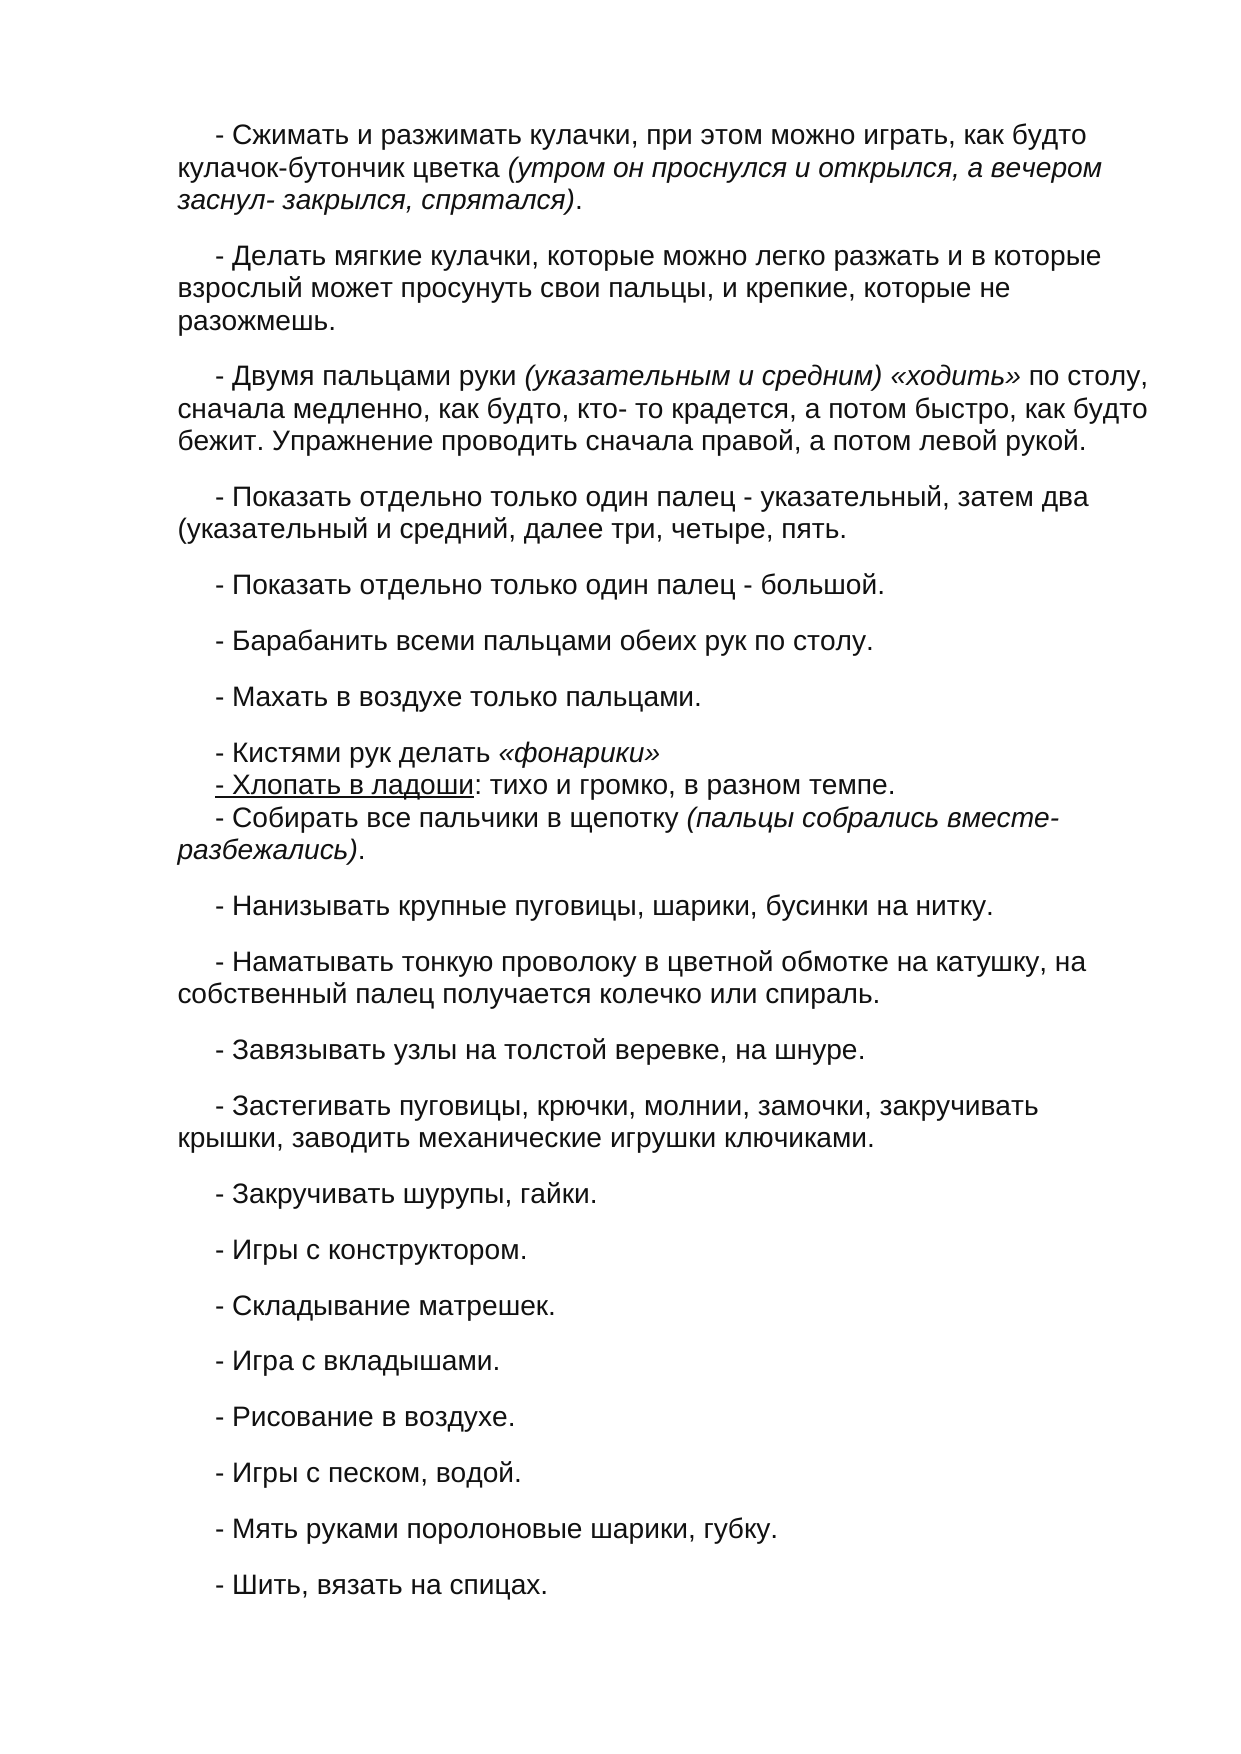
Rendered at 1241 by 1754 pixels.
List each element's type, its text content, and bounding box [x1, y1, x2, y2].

text - Махать в воздухе только пальцами. [177, 680, 1152, 712]
text - Делать мягкие кулачки, которые можно легко разжать и в которые взрослый может просунуть свои пальцы, и крепкие, которые не разожмешь. [177, 239, 1152, 336]
text - Игра с вкладышами. [177, 1344, 1152, 1377]
text - Показать отдельно только один палец - указательный, затем два (указательный и средний, далее три, четыре, пять. [177, 480, 1152, 545]
text - Мять руками поролоновые шарики, губку. [177, 1512, 1152, 1544]
text - Кистями рук делать «фонарики» [177, 736, 1152, 768]
text - Рисование в воздухе. [177, 1400, 1152, 1433]
text - Хлопать в ладоши: тихо и громко, в разном темпе. [177, 768, 1152, 801]
text - Наматывать тонкую проволоку в цветной обмотке на катушку, на собственный палец получается колечко или спираль. [177, 944, 1152, 1009]
text - Сжимать и разжимать кулачки, при этом можно играть, как будто кулачок-бутончик цветка (утром он проснулся и открылся, а вечером заснул- закрылся, спрятался). [177, 118, 1152, 215]
text - Завязывать узлы на толстой веревке, на шнуре. [177, 1033, 1152, 1065]
text - Застегивать пуговицы, крючки, молнии, замочки, закручивать крышки, заводить механические игрушки ключиками. [177, 1089, 1152, 1153]
text - Игры с песком, водой. [177, 1456, 1152, 1488]
text - Двумя пальцами руки (указательным и средним) «ходить» по столу, сначала медленно, как будто, кто- то крадется, а потом быстро, как будто бежит. Упражнение проводить сначала правой, а потом левой рукой. [177, 359, 1152, 457]
text - Барабанить всеми пальцами обеих рук по столу. [177, 624, 1152, 656]
text - Игры с конструктором. [177, 1233, 1152, 1265]
text - Закручивать шурупы, гайки. [177, 1177, 1152, 1209]
text - Складывание матрешек. [177, 1288, 1152, 1321]
text - Нанизывать крупные пуговицы, шарики, бусинки на нитку. [177, 889, 1152, 921]
text - Шить, вязать на спицах. [177, 1568, 1152, 1600]
text - Показать отдельно только один палец - большой. [177, 568, 1152, 601]
text - Собирать все пальчики в щепотку (пальцы собрались вместе- разбежались). [177, 801, 1152, 865]
